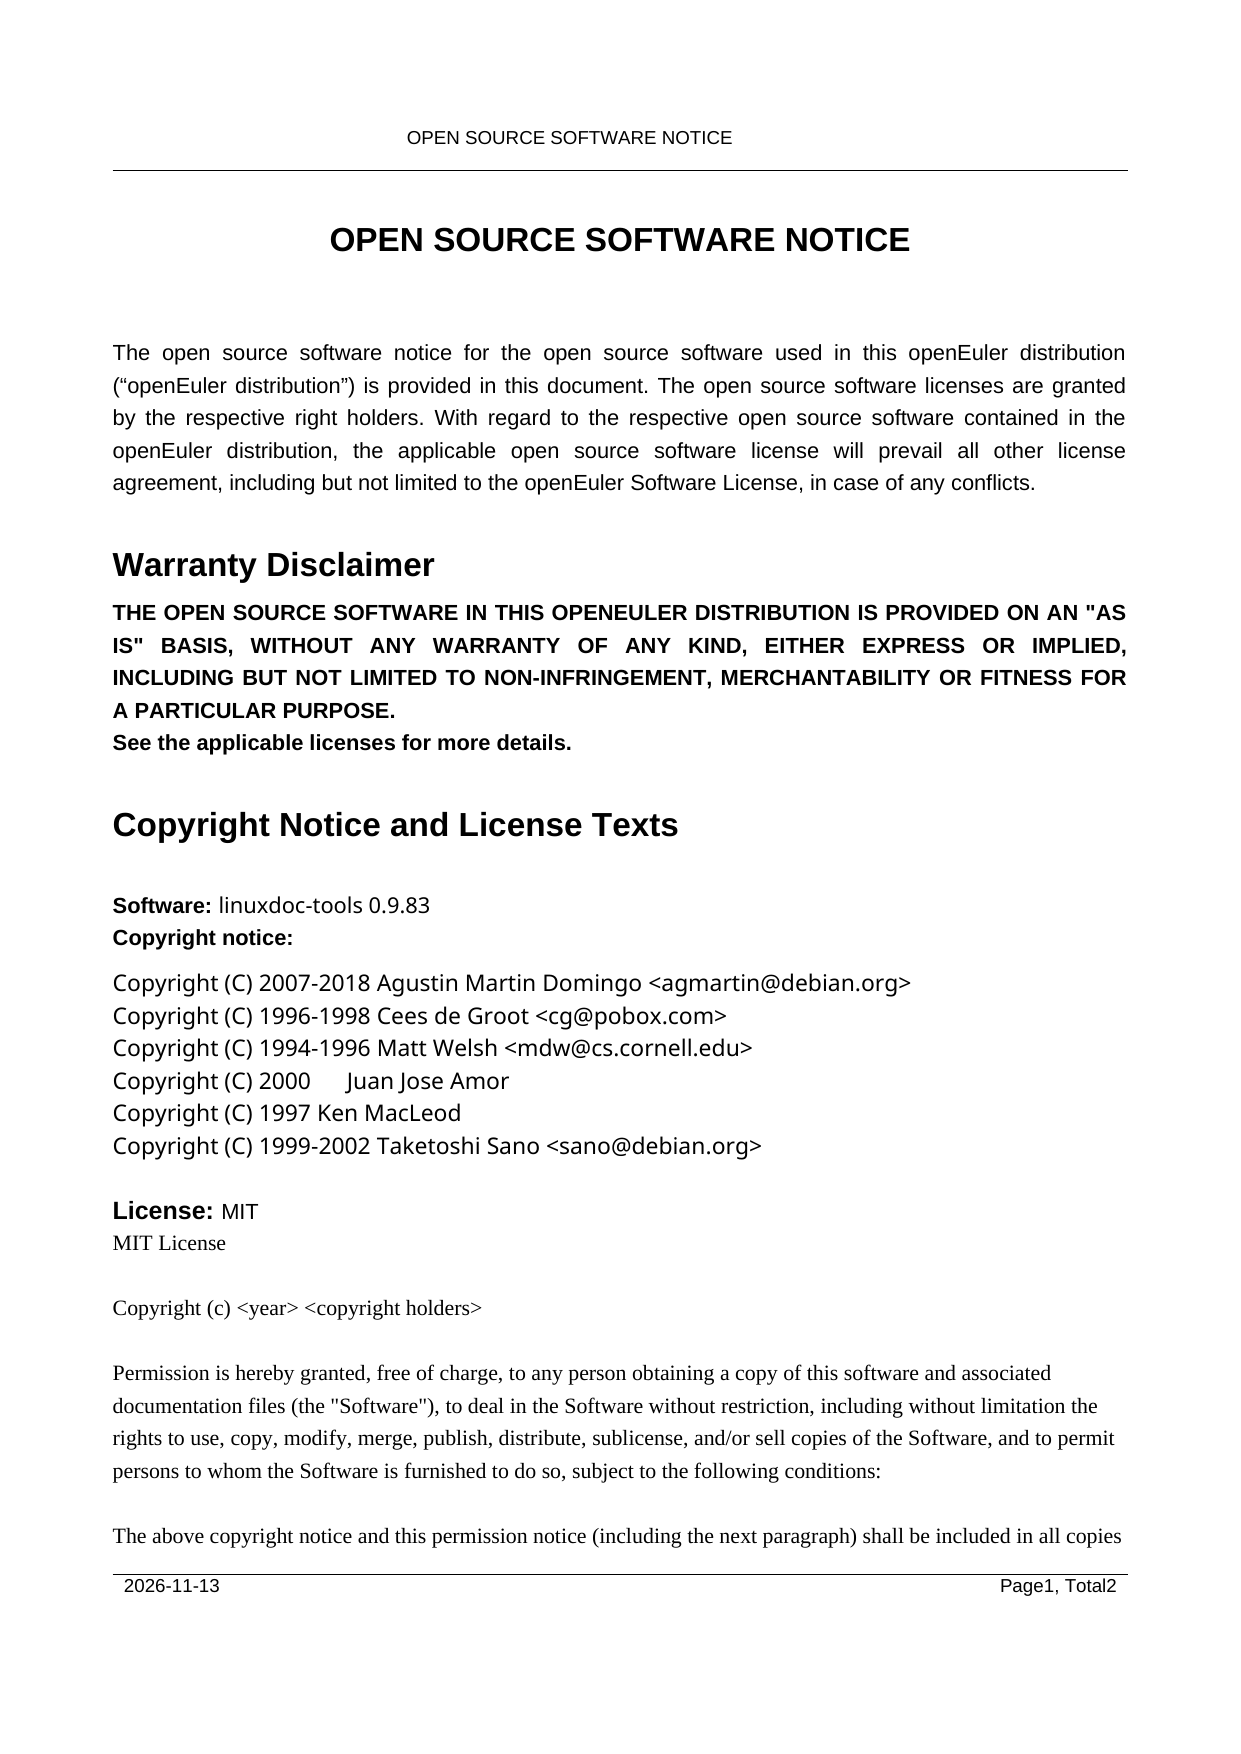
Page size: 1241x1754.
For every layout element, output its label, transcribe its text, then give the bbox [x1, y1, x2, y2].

text The open source software notice for the open source software used in this openEuler distribution (“openEuler distribution”) is provided in this document. The open source software licenses are granted by the respective right holders. With regard to the respective open source software contained in the openEuler distribution, the applicable open source software license will prevail all other license agreement, including but not limited to the openEuler Software License, in case of any conflicts. [112, 336, 1128, 499]
text Copyright Notice and License Texts [112, 791, 1128, 856]
text THE OPEN SOURCE SOFTWARE IN THIS OPENEULER DISTRIBUTION IS PROVIDED ON AN "AS IS" BASIS, WITHOUT ANY WARRANTY OF ANY KIND, EITHER EXPRESS OR IMPLIED, INCLUDING BUT NOT LIMITED TO NON-INFRINGEMENT, MERCHANTABILITY OR FITNESS FOR A PARTICULAR PURPOSE. See the applicable licenses for more details. [112, 596, 1128, 759]
text License: MIT [112, 1194, 1128, 1226]
text Copyright (C) 2007-2018 Agustin Martin Domingo <agmartin@debian.org> Copyright (C) 1996-1998 Cees de Groot <cg@pobox.com> Copyright (C) 1994-1996 Matt Welsh <mdw@cs.cornell.edu> Copyright (C) 2000 Juan Jose Amor Copyright (C) 1997 Ken MacLeod Copyright (C) 1999-2002 Taketoshi Sano <sano@debian.org> [112, 966, 1128, 1194]
text OPEN SOURCE SOFTWARE NOTICE [112, 206, 1128, 271]
text Copyright notice: [112, 921, 1128, 954]
text Warranty Disclaimer [112, 531, 1128, 596]
title Software: linuxdoc-tools 0.9.83 [112, 889, 1128, 921]
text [112, 1226, 1128, 1551]
